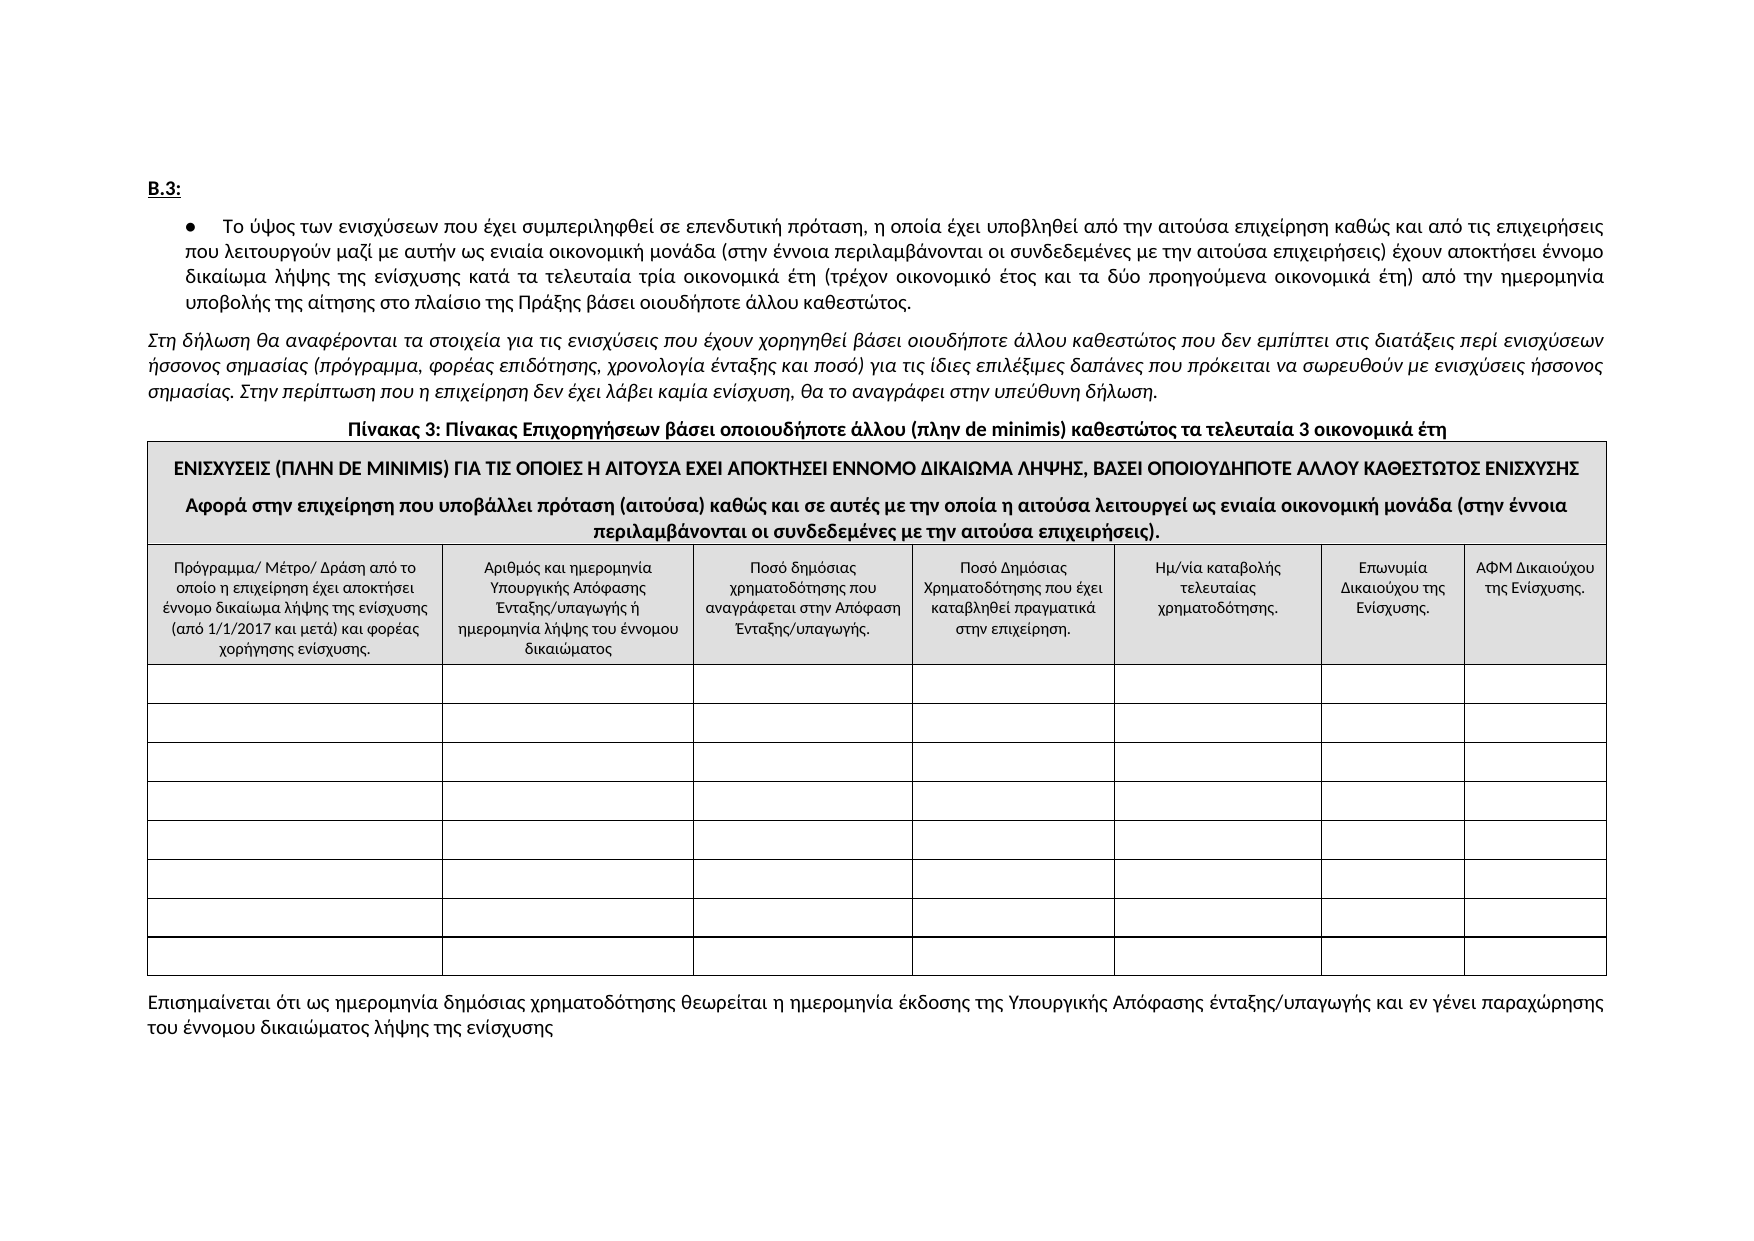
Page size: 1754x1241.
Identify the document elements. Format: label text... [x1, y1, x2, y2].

table_cell [1322, 665, 1464, 703]
table_cell Επωνυμία Δικαιούχου της Ενίσχυσης. [1322, 545, 1464, 664]
table_cell [1465, 743, 1606, 781]
table_cell [443, 899, 693, 936]
table_cell [1115, 665, 1321, 703]
table_cell Ποσό Δημόσιας Χρηματοδότησης που έχει καταβληθεί πραγματικά στην επιχείρηση. [913, 545, 1114, 664]
table_header ΕΝΙΣΧΥΣΕΙΣ (ΠΛΗΝ DE MINIMIS) ΓΙΑ ΤΙΣ ΟΠΟΙΕΣ Η ΑΙΤΟΥΣΑ ΕΧΕΙ ΑΠΟΚΤΗΣΕΙ ΕΝΝΟΜΟ ΔΙΚΑΙΩΜΑ ΛΗΨΗΣ, ΒΑΣΕΙ ΟΠΟΙΟΥΔΗΠΟΤΕ ΑΛΛΟΥ ΚΑΘΕΣΤΩΤΟΣ ΕΝΙΣΧΥΣΗΣ Αφορά στην επιχείρηση που υποβάλλει πρόταση (αιτούσα) καθώς και σε αυτές με την οποία η αιτούσα λειτουργεί ως ενιαία οικονομική μονάδα (στην έννοια περιλαμβάνονται οι συνδεδεμένες με την αιτούσα επιχειρήσεις). [148, 442, 1606, 543]
table_cell [148, 704, 442, 742]
table_cell [1115, 821, 1321, 858]
table_cell [1115, 860, 1321, 897]
table_cell [148, 665, 442, 703]
table_cell [694, 938, 912, 975]
table_cell [1322, 821, 1464, 858]
table_cell [148, 782, 442, 819]
table_cell [1115, 899, 1321, 936]
table_cell [1322, 782, 1464, 819]
table_cell Πρόγραμμα/ Μέτρο/ Δράση από το οποίο η επιχείρηση έχει αποκτήσει έννομο δικαίωμα λήψης της ενίσχυσης (από 1/1/2017 και μετά) και φορέας χορήγησης ενίσχυσης. [148, 545, 442, 664]
table_cell [1465, 821, 1606, 858]
text Πίνακας 3: Πίνακας Επιχορηγήσεων βάσει οποιουδήποτε άλλου (πλην de minimis) καθεστώτος τα τελευταία 3 οικονομικά έτη [185, 416, 1606, 441]
table_cell [694, 665, 912, 703]
table_cell [913, 743, 1114, 781]
table_cell [148, 899, 442, 936]
table_cell [148, 860, 442, 897]
table_cell [443, 665, 693, 703]
text • Το ύψος των ενισχύσεων που έχει συμπεριληφθεί σε επενδυτική πρόταση, η οποία έχει υποβληθεί από την αιτούσα επιχείρηση καθώς και από τις επιχειρήσεις που λειτουργούν μαζί με αυτήν ως ενιαία οικονομική μονάδα (στην έννοια περιλαμβάνονται οι συνδεδεμένες με την αιτούσα επιχειρήσεις) έχουν αποκτήσει έννομο δικαίωμα λήψης της ενίσχυσης κατά τα τελευταία τρία οικονομικά έτη (τρέχον οικονομικό έτος και τα δύο προηγούμενα οικονομικά έτη) από την ημερομηνία υποβολής της αίτησης στο πλαίσιο της Πράξης βάσει οιουδήποτε άλλου καθεστώτος. [185, 213, 1606, 314]
table_cell [694, 860, 912, 897]
table_cell [913, 704, 1114, 742]
table_cell [1115, 743, 1321, 781]
table_cell [443, 782, 693, 819]
table_cell [1465, 665, 1606, 703]
table_cell ΑΦΜ Δικαιούχου της Ενίσχυσης. [1465, 545, 1606, 664]
table_cell [1322, 743, 1464, 781]
table_cell [1115, 782, 1321, 819]
table_cell [913, 782, 1114, 819]
table_cell [1465, 704, 1606, 742]
table_cell [1322, 704, 1464, 742]
table_cell Ημ/νία καταβολής τελευταίας χρηματοδότησης. [1115, 545, 1321, 664]
table_cell [913, 665, 1114, 703]
table_cell [1322, 860, 1464, 897]
table_cell [913, 860, 1114, 897]
table_cell [1465, 899, 1606, 936]
table_cell Αριθμός και ημερομηνία Υπουργικής Απόφασης Ένταξης/υπαγωγής ή ημερομηνία λήψης του έννομου δικαιώματος [443, 545, 693, 664]
table_cell [443, 860, 693, 897]
text Επισημαίνεται ότι ως ημερομηνία δημόσιας χρηματοδότησης θεωρείται η ημερομηνία έκδοσης της Υπουργικής Απόφασης ένταξης/υπαγωγής και εν γένει παραχώρησης του έννομου δικαιώματος λήψης της ενίσχυσης [148, 989, 1606, 1040]
table_cell [1322, 938, 1464, 975]
table_cell [443, 938, 693, 975]
table_cell [148, 938, 442, 975]
table_cell [694, 782, 912, 819]
table_cell [1115, 704, 1321, 742]
text Στη δήλωση θα αναφέρονται τα στοιχεία για τις ενισχύσεις που έχουν χορηγηθεί βάσει οιουδήποτε άλλου καθεστώτος που δεν εμπίπτει στις διατάξεις περί ενισχύσεων ήσσονος σημασίας (πρόγραμμα, φορέας επιδότησης, χρονολογία ένταξης και ποσό) για τις ίδιες επιλέξιμες δαπάνες που πρόκειται να σωρευθούν με ενισχύσεις ήσσονος σημασίας. Στην περίπτωση που η επιχείρηση δεν έχει λάβει καμία ενίσχυση, θα το αναγράφει στην υπεύθυνη δήλωση. [148, 327, 1606, 403]
table_cell [1465, 938, 1606, 975]
table_cell [443, 821, 693, 858]
table_cell [1115, 938, 1321, 975]
table_cell [694, 821, 912, 858]
text Β.3: [148, 175, 1606, 200]
table_cell [1322, 899, 1464, 936]
table_cell [913, 899, 1114, 936]
table_cell [148, 743, 442, 781]
table_cell [913, 821, 1114, 858]
table_cell [694, 899, 912, 936]
table_cell [1465, 782, 1606, 819]
table_cell Ποσό δημόσιας χρηματοδότησης που αναγράφεται στην Απόφαση Ένταξης/υπαγωγής. [694, 545, 912, 664]
table_cell [913, 938, 1114, 975]
table_cell [694, 704, 912, 742]
table_cell [443, 743, 693, 781]
table_cell [694, 743, 912, 781]
table_cell [443, 704, 693, 742]
table_cell [148, 821, 442, 858]
table_cell [1465, 860, 1606, 897]
